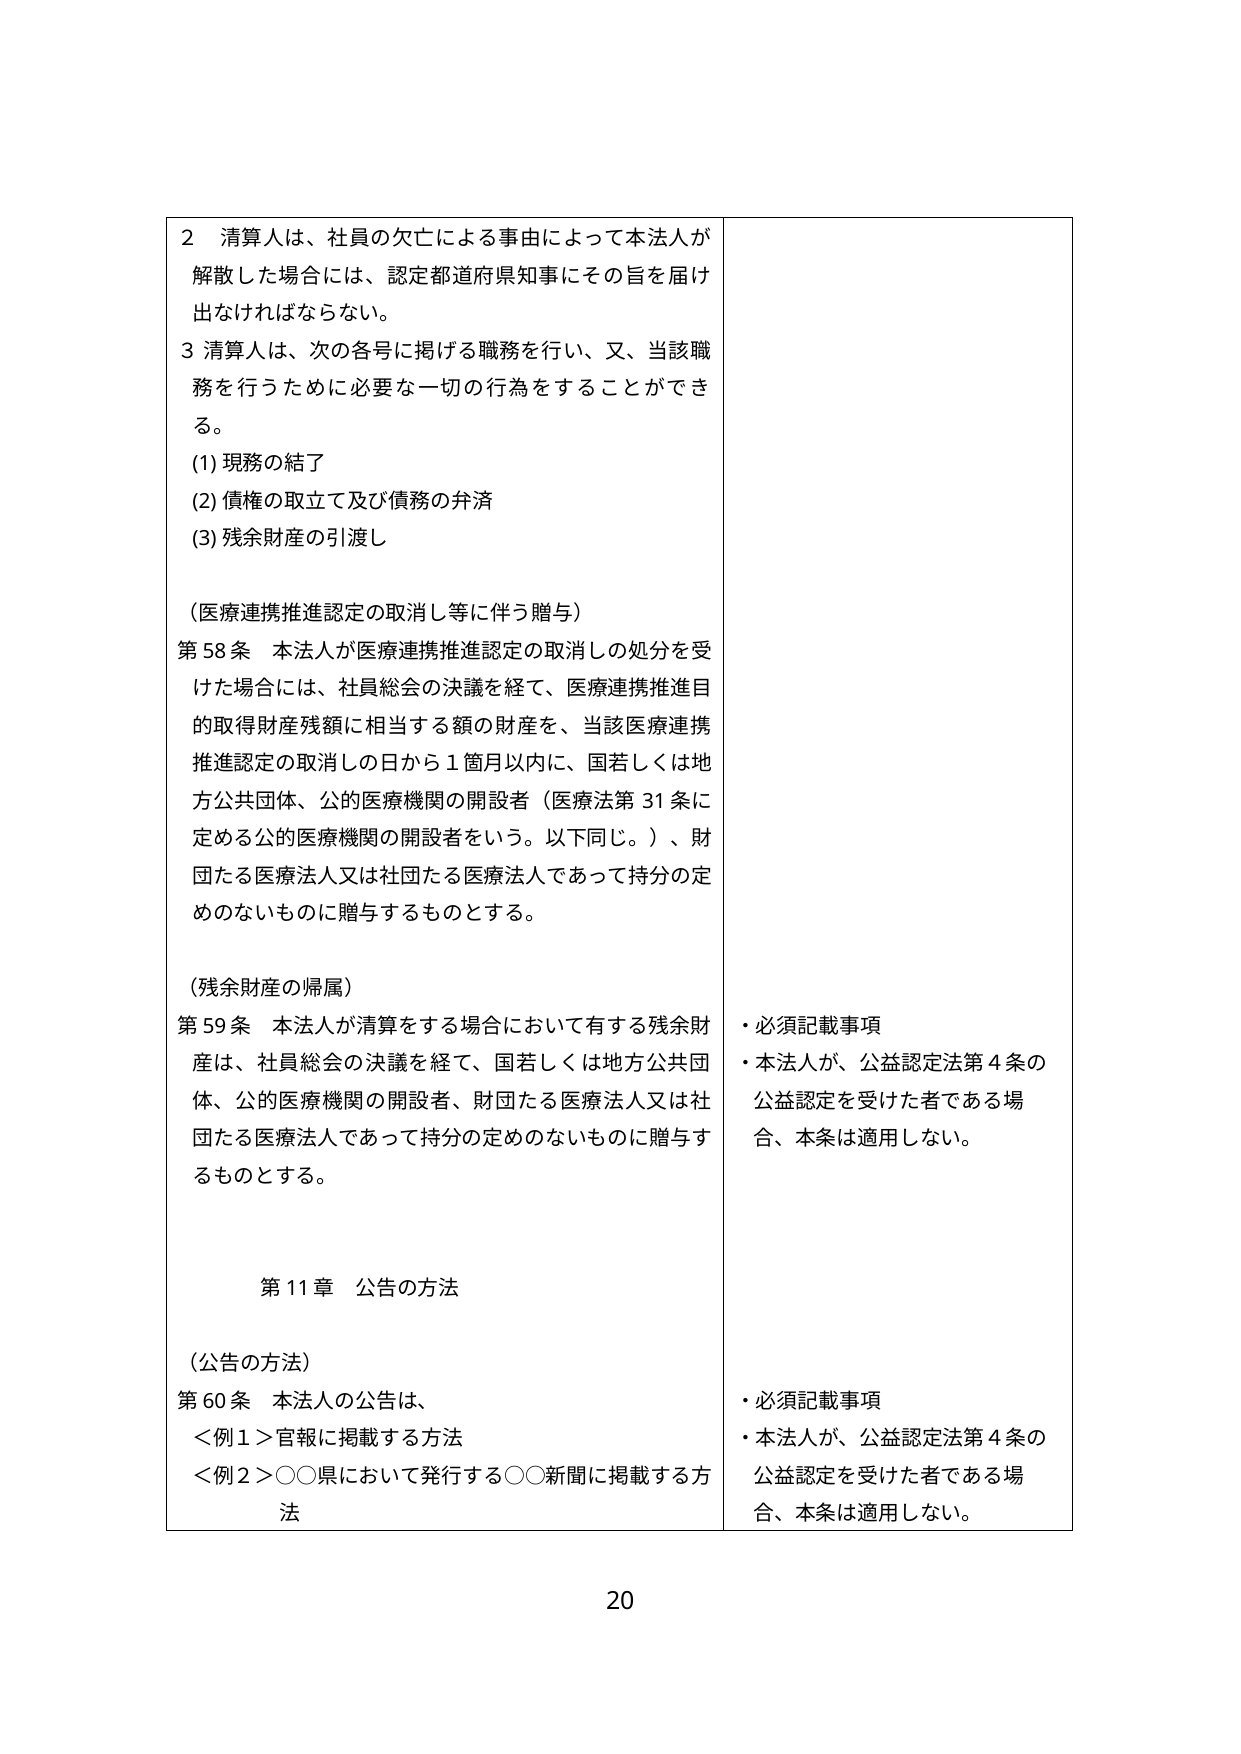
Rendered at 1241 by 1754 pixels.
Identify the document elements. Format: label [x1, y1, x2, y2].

table_cell [724, 218, 1072, 1530]
table_cell [167, 218, 723, 1530]
